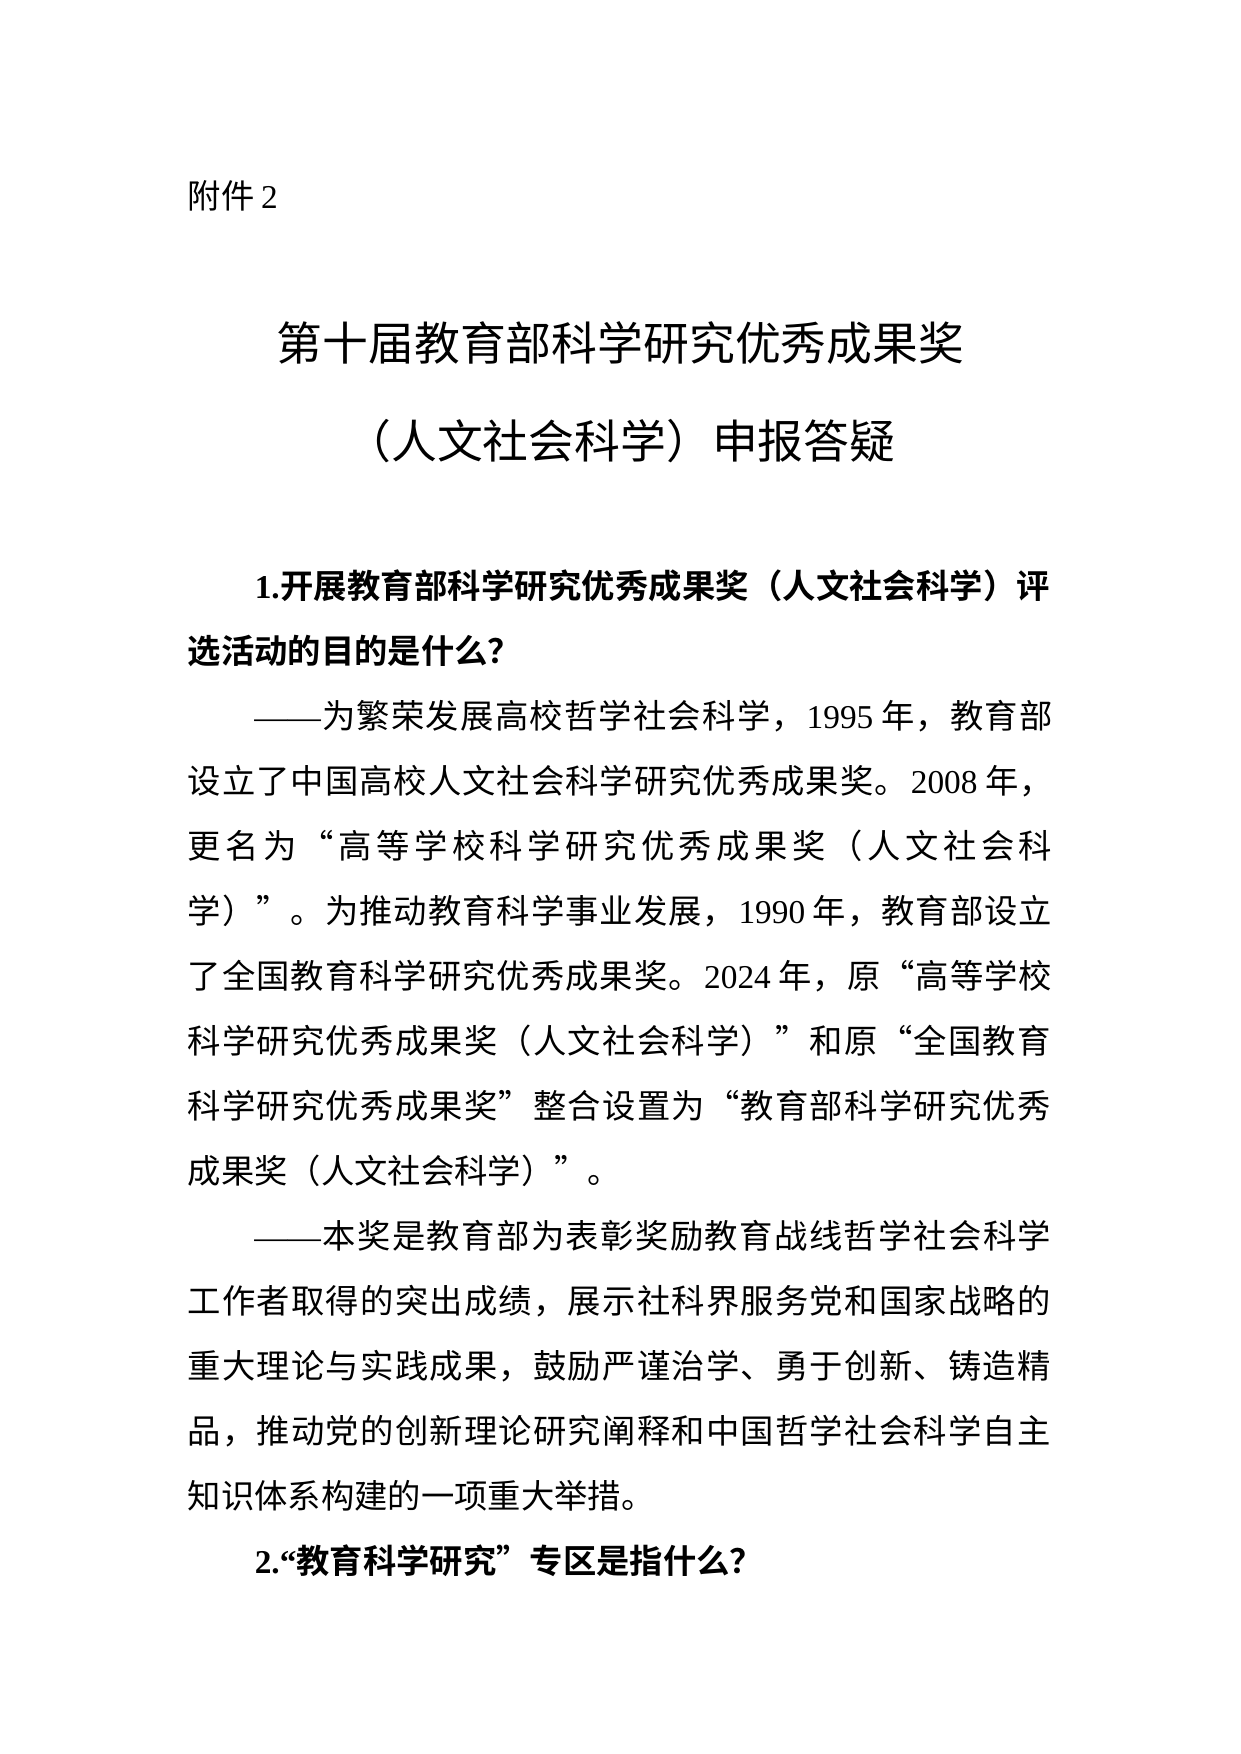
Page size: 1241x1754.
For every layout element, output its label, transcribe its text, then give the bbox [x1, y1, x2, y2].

text 2.“教育科学研究”专区是指什么？ [187, 1527, 1053, 1592]
text 1.开展教育部科学研究优秀成果奖（人文社会科学）评选活动的目的是什么？ [187, 552, 1053, 682]
text 第十届教育部科学研究优秀成果奖 [187, 292, 1053, 389]
text （人文社会科学）申报答疑 [187, 389, 1053, 487]
text ——为繁荣发展高校哲学社会科学，1995年，教育部设立了中国高校人文社会科学研究优秀成果奖。2008年，更名为“高等学校科学研究优秀成果奖（人文社会科学）”。为推动教育科学事业发展，1990年，教育部设立了全国教育科学研究优秀成果奖。2024年，原“高等学校科学研究优秀成果奖（人文社会科学）”和原“全国教育科学研究优秀成果奖”整合设置为“教育部科学研究优秀成果奖（人文社会科学）”。 [187, 682, 1053, 1202]
text 附件2 [187, 162, 1053, 227]
text ——本奖是教育部为表彰奖励教育战线哲学社会科学工作者取得的突出成绩，展示社科界服务党和国家战略的重大理论与实践成果，鼓励严谨治学、勇于创新、铸造精品，推动党的创新理论研究阐释和中国哲学社会科学自主知识体系构建的一项重大举措。 [187, 1202, 1053, 1527]
